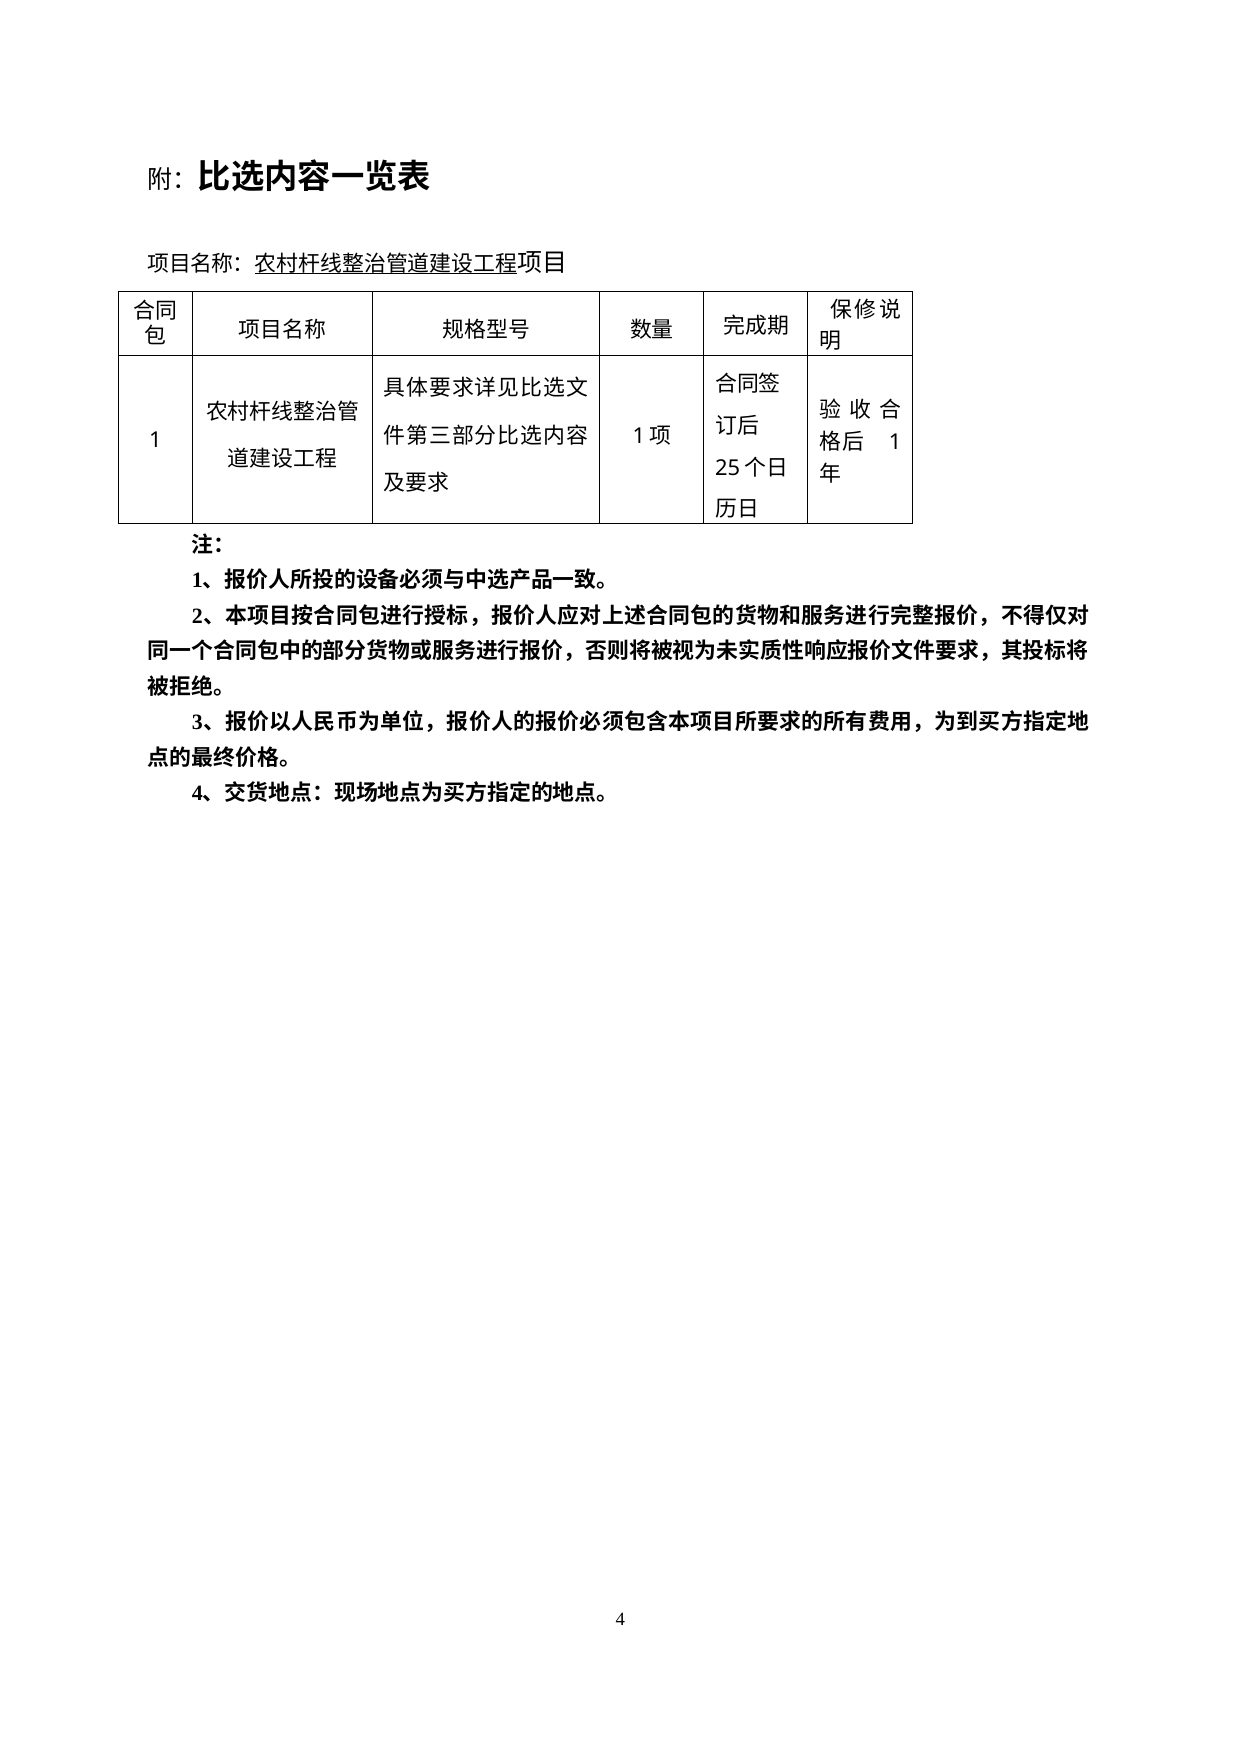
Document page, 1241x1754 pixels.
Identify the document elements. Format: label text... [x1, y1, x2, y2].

table_cell 1项 [600, 356, 703, 523]
table_cell 合同签订后 25个日历日 [704, 356, 807, 523]
table_cell 验收合格后 1年 [808, 356, 912, 523]
table_header 合同包 [119, 292, 192, 355]
text 2、本项目按合同包进行授标，报价人应对上述合同包的货物和服务进行完整报价，不得仅对同一个合同包中的部分货物或服务进行报价，否则将被视为未实质性响应报价文件要求，其投标将被拒绝。 [148, 595, 1092, 701]
table_header 规格型号 [373, 292, 599, 355]
text 3、报价以人民币为单位，报价人的报价必须包含本项目所要求的所有费用，为到买方指定地点的最终价格。 [148, 701, 1092, 772]
text 1、报价人所投的设备必须与中选产品一致。 [148, 559, 1092, 595]
table_header 项目名称 [193, 292, 372, 355]
text 4、交货地点：现场地点为买方指定的地点。 [148, 772, 1092, 807]
text 项目名称：农村杆线整治管道建设工程项目 [148, 242, 1092, 278]
table_header 保修说明 [808, 292, 912, 355]
table_header 完成期 [704, 292, 807, 355]
table_cell 具体要求详见比选文件第三部分比选内容及要求 [373, 356, 599, 523]
table_cell 农村杆线整治管道建设工程 [193, 356, 372, 523]
table_cell 1 [119, 356, 192, 523]
text 附：比选内容一览表 [148, 150, 1092, 198]
text 注： [148, 524, 1092, 559]
table_header 数量 [600, 292, 703, 355]
